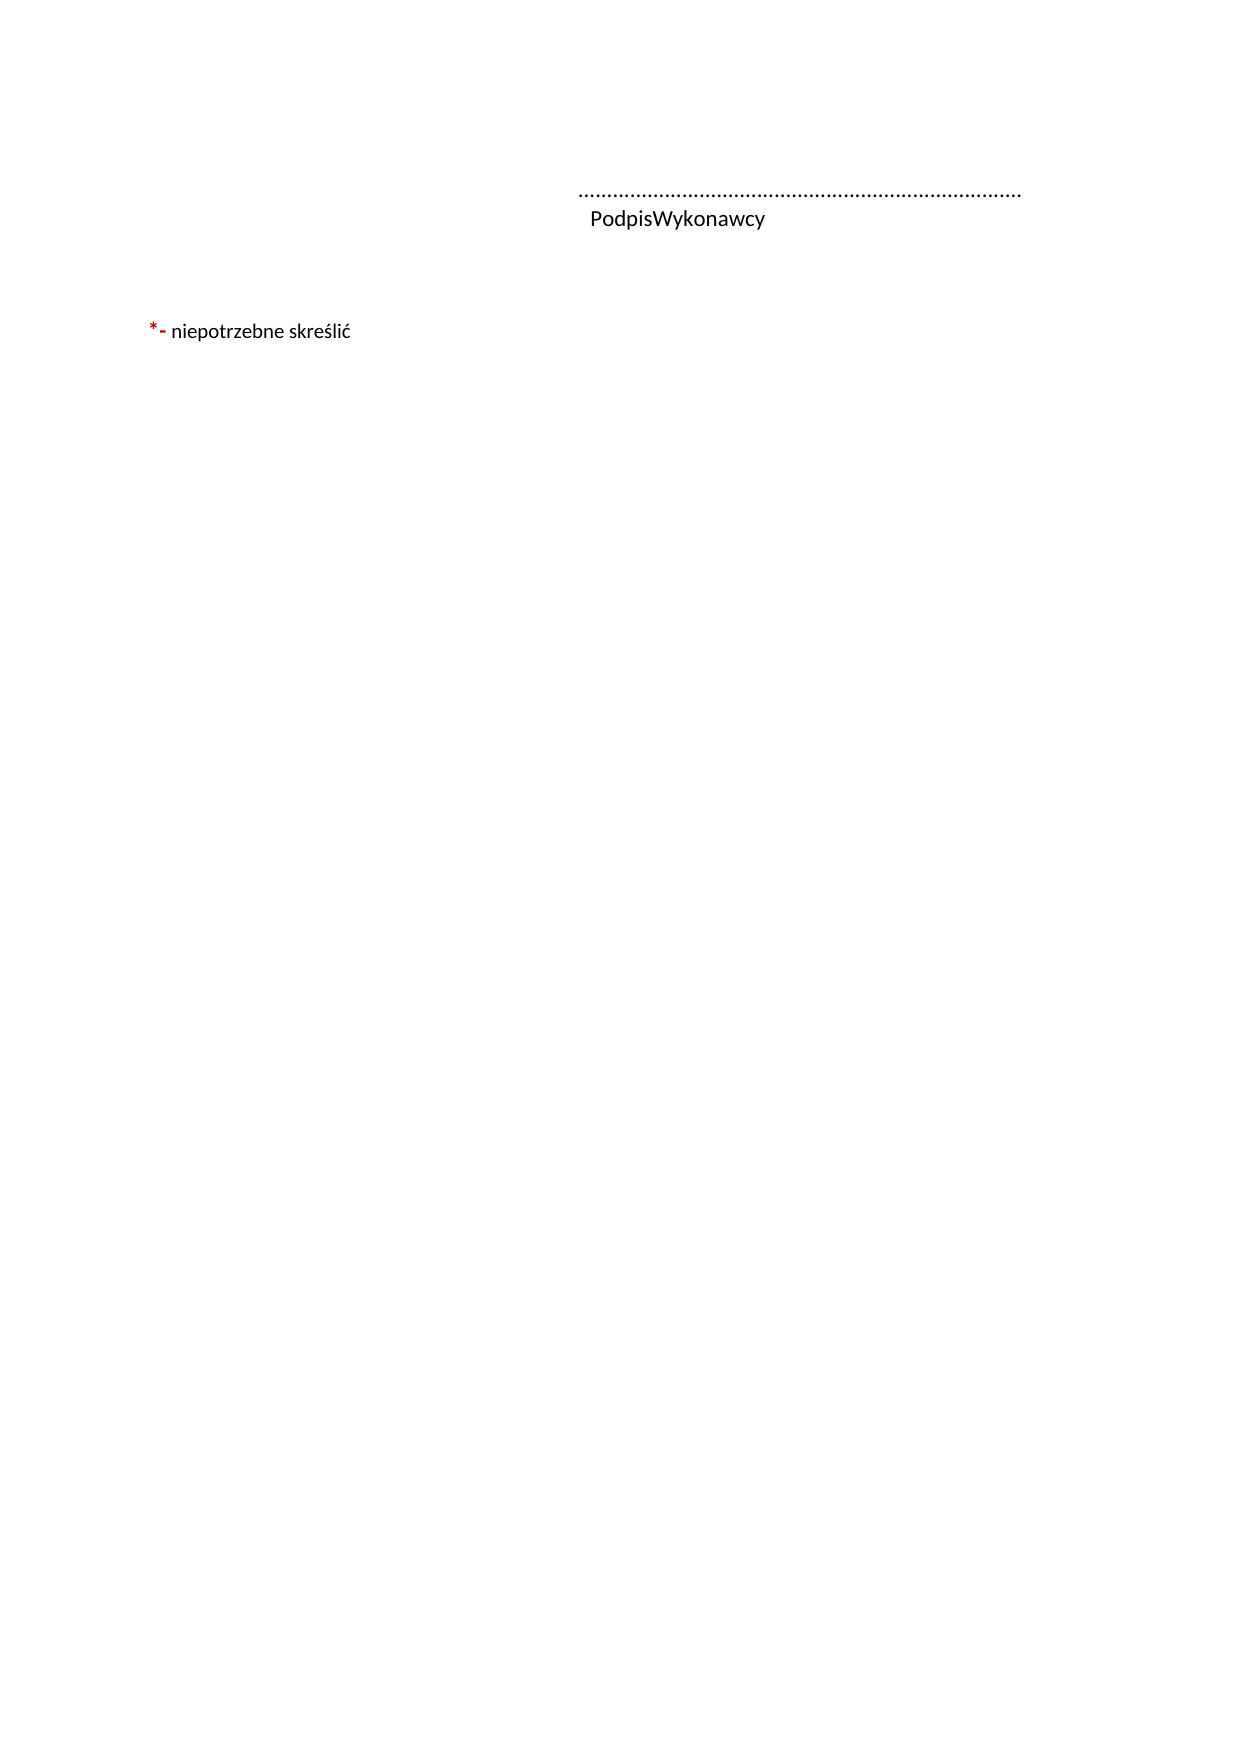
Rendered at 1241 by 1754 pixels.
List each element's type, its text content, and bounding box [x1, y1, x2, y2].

text *- niepotrzebne skreślić [148, 316, 1093, 344]
text PodpisWykonawcy [590, 204, 1093, 232]
text ............................................................................. [185, 176, 1093, 204]
